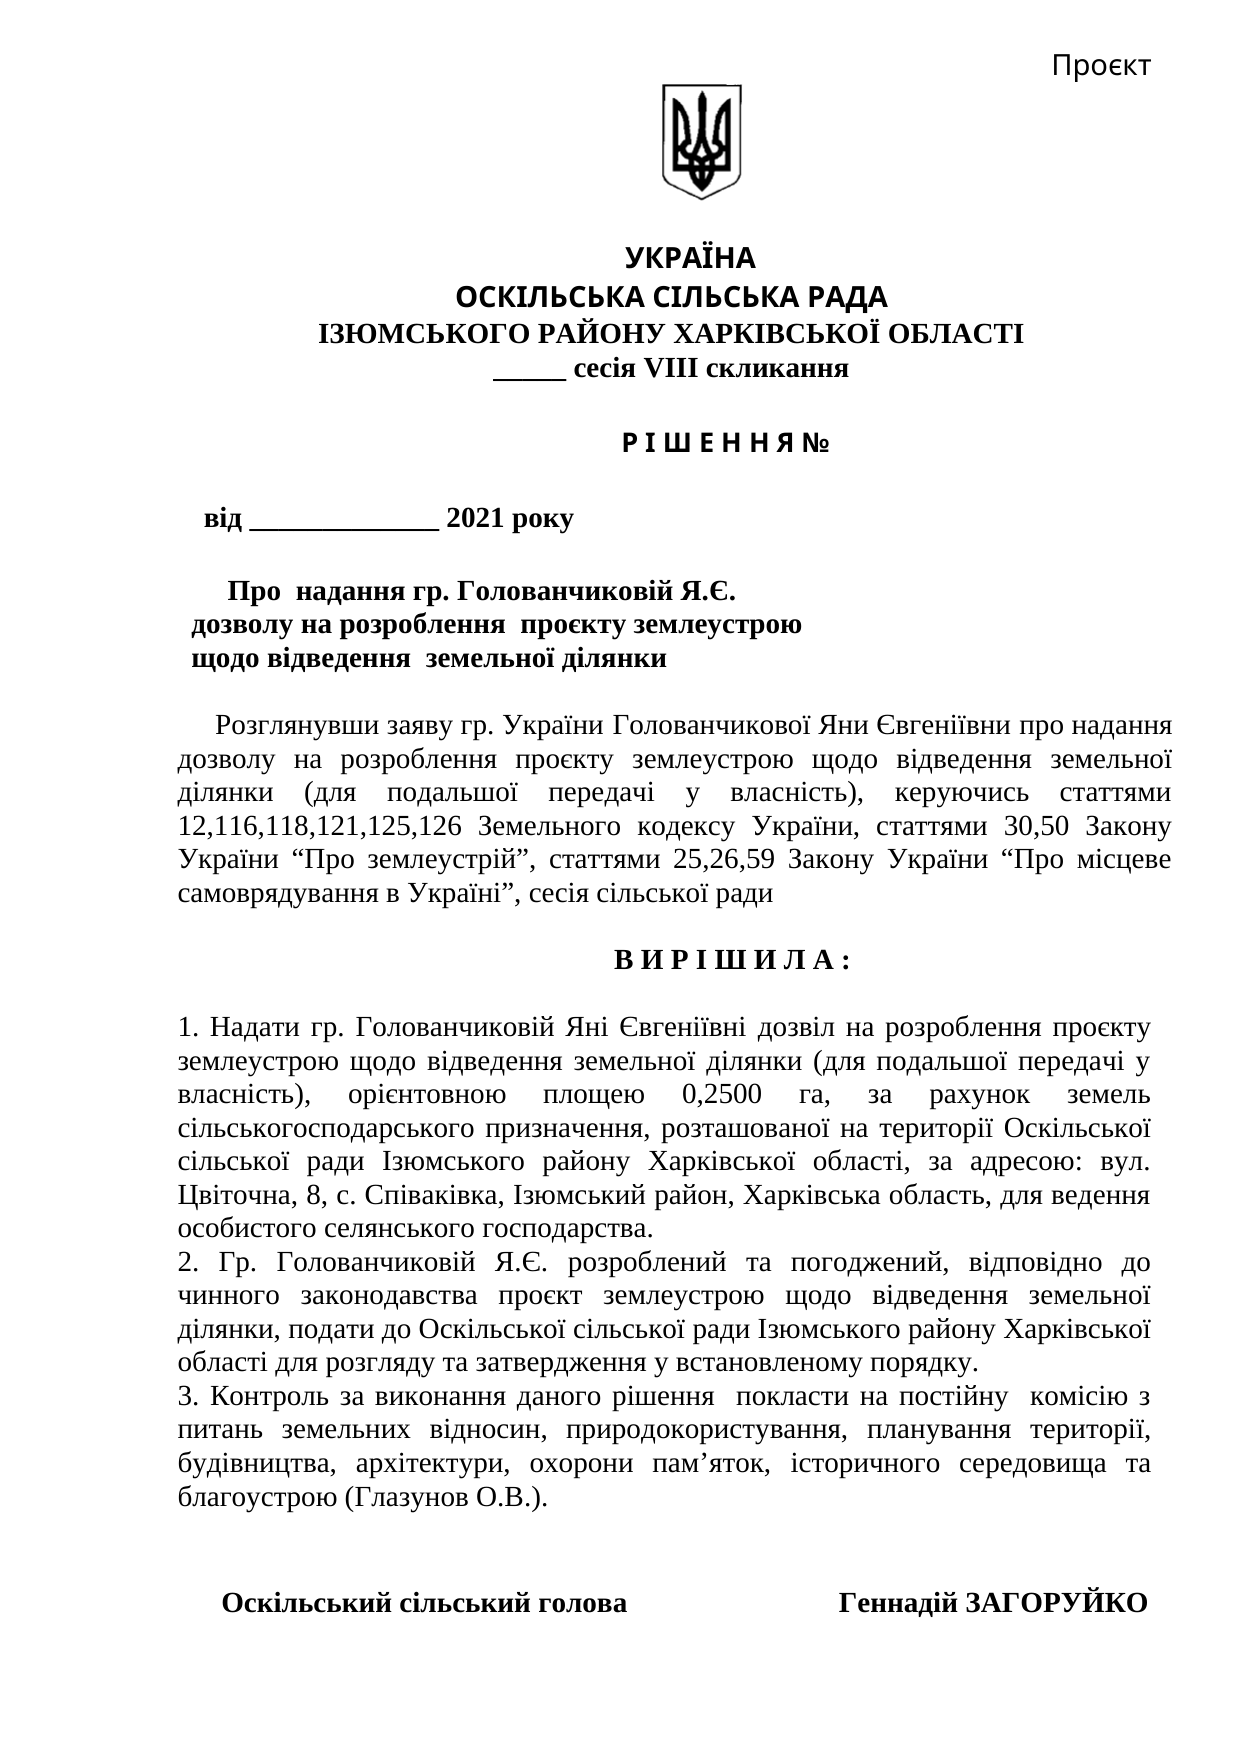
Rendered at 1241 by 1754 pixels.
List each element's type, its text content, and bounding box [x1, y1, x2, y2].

text Проєкт [191, 44, 1152, 84]
text 3. Контроль за виконання даного рішення покласти на постійну комісію з питань земельних відносин, природокористування, планування території, будівництва, архітектури, охорони пам’яток, історичного середовища та благоустрою (Глазунов О.В.). [177, 1378, 1152, 1512]
text Розглянувши заяву гр. України Голованчикової Яни Євгеніївни про надання дозволу на розроблення проєкту землеустрою щодо відведення земельної ділянки (для подальшої передачі у власність), керуючись статтями 12,116,118,121,125,126 Земельного кодексу України, статтями 30,50 Закону України “Про землеустрій”, статтями 25,26,59 Закону України “Про місцеве самоврядування в Україні”, сесія сільської ради [177, 707, 1173, 908]
text Оскільський сільський голова Геннадій ЗАГОРУЙКО [177, 1585, 1152, 1619]
text _____ сесія VІІІ скликання [191, 350, 1152, 383]
picture [626, 83, 785, 237]
text Р І Ш Е Н Н Я № [191, 423, 1152, 460]
text ОСКІЛЬСЬКА СІЛЬСЬКА РАДА [191, 277, 1152, 316]
text Про надання гр. Голованчиковій Я.Є. [191, 573, 1152, 607]
text УКРАЇНА [191, 237, 1152, 277]
text щодо відведення земельної ділянки [191, 640, 1152, 674]
text від _____________ 2021 року [191, 500, 1152, 533]
text ІЗЮМСЬКОГО РАЙОНУ ХАРКІВСЬКОЇ ОБЛАСТІ [191, 316, 1152, 350]
text 1. Надати гр. Голованчиковій Яні Євгеніївні дозвіл на розроблення проєкту землеустрою щодо відведення земельної ділянки (для подальшої передачі у власність), орієнтовною площею 0,2500 га, за рахунок земель сільськогосподарського призначення, розташованої на території Оскільської сільської ради Ізюмського району Харківської області, за адресою: вул. Цвіточна, 8, с. Співаківка, Ізюмський район, Харківська область, для ведення особистого селянського господарства. [177, 1009, 1152, 1244]
text дозволу на розроблення проєкту землеустрою [191, 607, 1152, 640]
text В И Р І Ш И Л А : [191, 942, 1152, 976]
text 2. Гр. Голованчиковій Я.Є. розроблений та погоджений, відповідно до чинного законодавства проєкт землеустрою щодо відведення земельної ділянки, подати до Оскільської сільської ради Ізюмського району Харківської області для розгляду та затвердження у встановленому порядку. [177, 1244, 1152, 1378]
